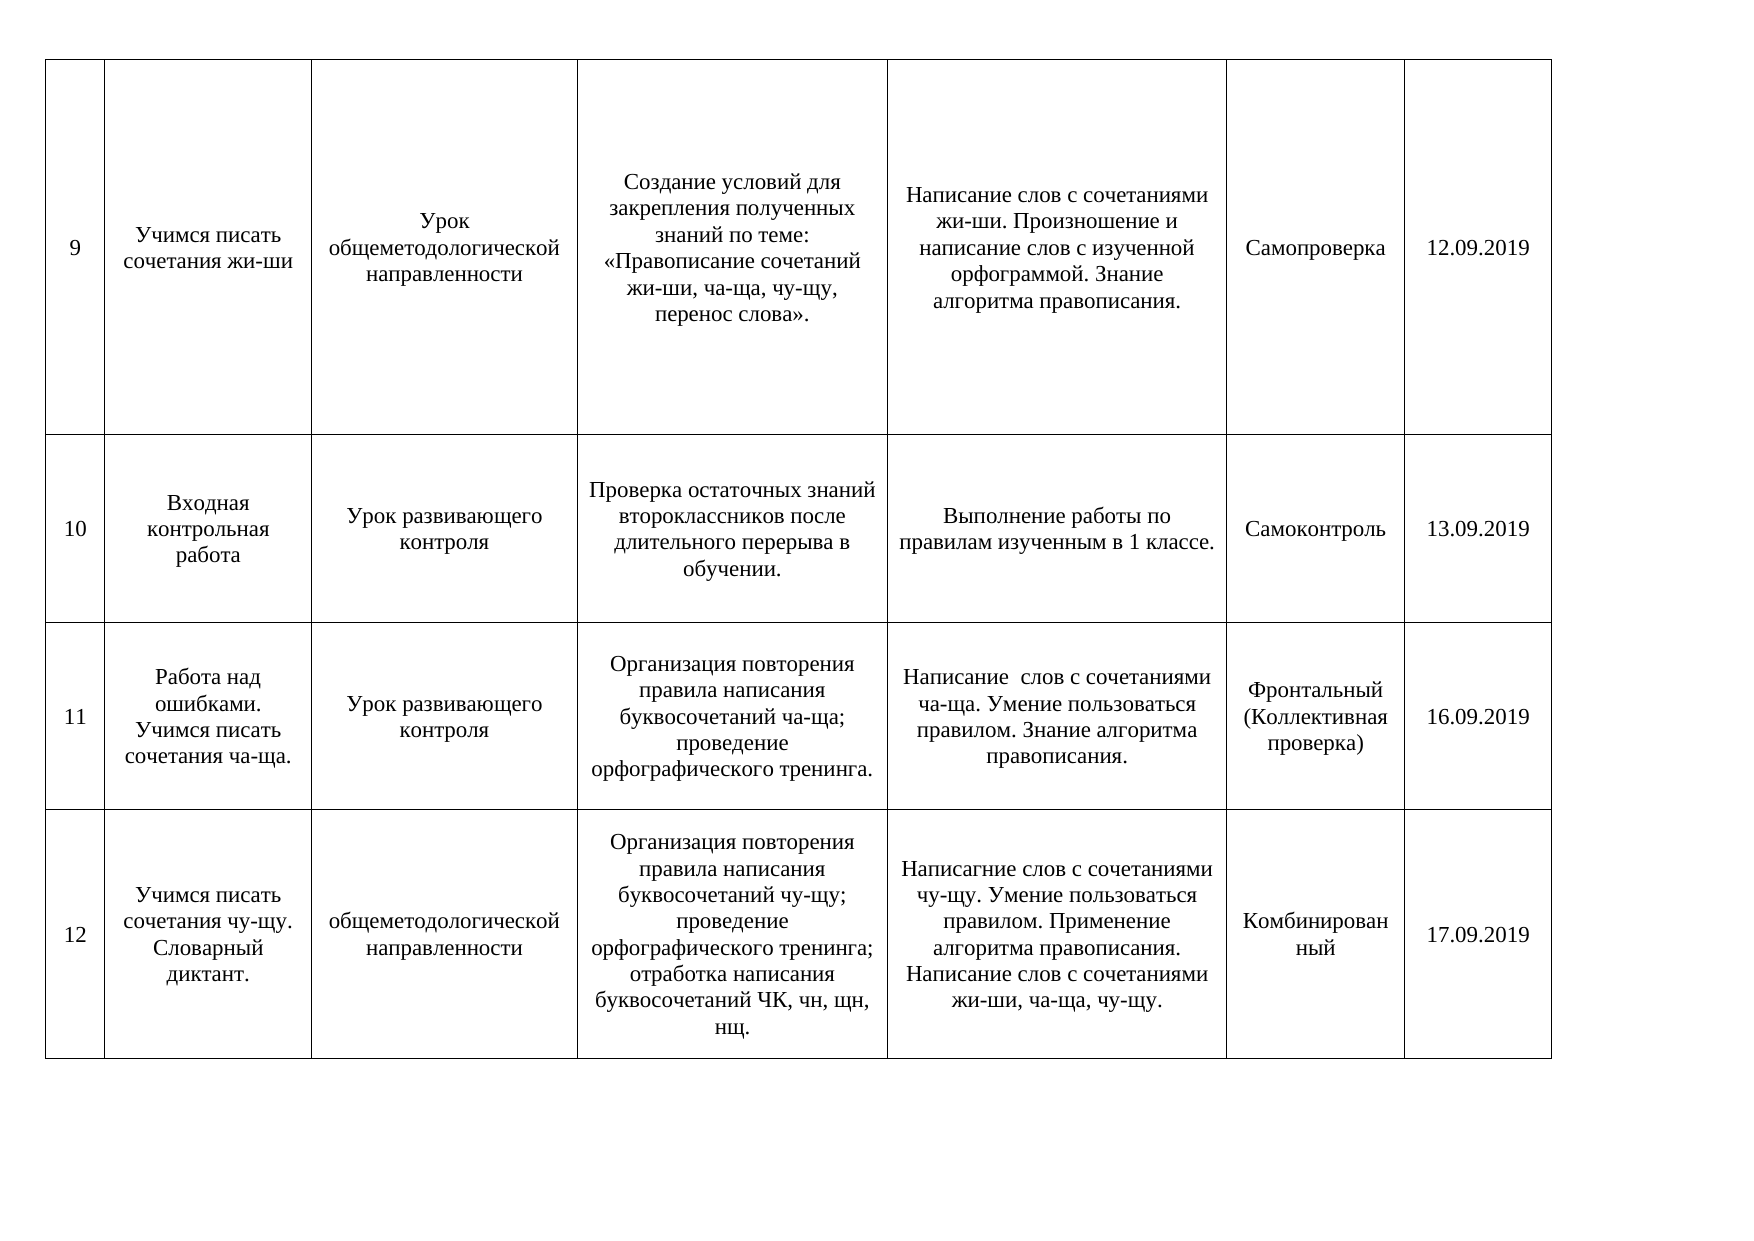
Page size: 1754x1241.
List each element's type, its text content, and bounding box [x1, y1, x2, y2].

table_cell Выполнение работы по правилам изученным в 1 классе. [888, 435, 1226, 622]
table_cell Организация повторения правила написания буквосочетаний чу-щу; проведение орфографического тренинга; отработка написания буквосочетаний ЧК, чн, щн, нщ. [578, 810, 887, 1058]
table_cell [312, 60, 577, 434]
table_cell Урок развивающего контроля [312, 435, 577, 622]
table_cell Учимся писать сочетания жи-ши [105, 60, 311, 434]
table_cell Написагние слов с сочетаниями чу-щу. Умение пользоваться правилом. Применение алгоритма правописания. Написание слов с сочетаниями жи-ши, ча-ща, чу-щу. [888, 810, 1226, 1058]
table_cell 13.09.2019 [1405, 435, 1551, 622]
table_cell Входная контрольная работа [105, 435, 311, 622]
table_cell общеметодологической направленности [312, 810, 577, 1058]
table_cell Фронтальный (Коллективная проверка) [1227, 623, 1404, 809]
table_cell 12.09.2019 [1405, 60, 1551, 434]
table_cell 9 [46, 60, 104, 434]
table_cell Урок развивающего контроля [312, 623, 577, 809]
table_cell Самопроверка [1227, 60, 1404, 434]
table_cell 16.09.2019 [1405, 623, 1551, 809]
table_cell Работа над ошибками. Учимся писать сочетания ча-ща. [105, 623, 311, 809]
table_cell 11 [46, 623, 104, 809]
table_cell Создание условий для закрепления полученных знаний по теме: «Правописание сочетаний жи-ши, ча-ща, чу-щу, перенос слова». [578, 60, 887, 434]
table_cell Самоконтроль [1227, 435, 1404, 622]
table_cell Написание слов с сочетаниями ча-ща. Умение пользоваться правилом. Знание алгоритма правописания. [888, 623, 1226, 809]
table_cell Учимся писать сочетания чу-щу. Словарный диктант. [105, 810, 311, 1058]
table_cell Проверка остаточных знаний второклассников после длительного перерыва в обучении. [578, 435, 887, 622]
table_cell Написание слов с сочетаниями жи-ши. Произношение и написание слов с изученной орфограммой. Знание алгоритма правописания. [888, 60, 1226, 434]
table_cell 10 [46, 435, 104, 622]
table_cell Организация повторения правила написания буквосочетаний ча-ща; проведение орфографического тренинга. [578, 623, 887, 809]
table_cell Комбинированный [1227, 810, 1404, 1058]
table_cell 12 [46, 810, 104, 1058]
table_cell 17.09.2019 [1405, 810, 1551, 1058]
